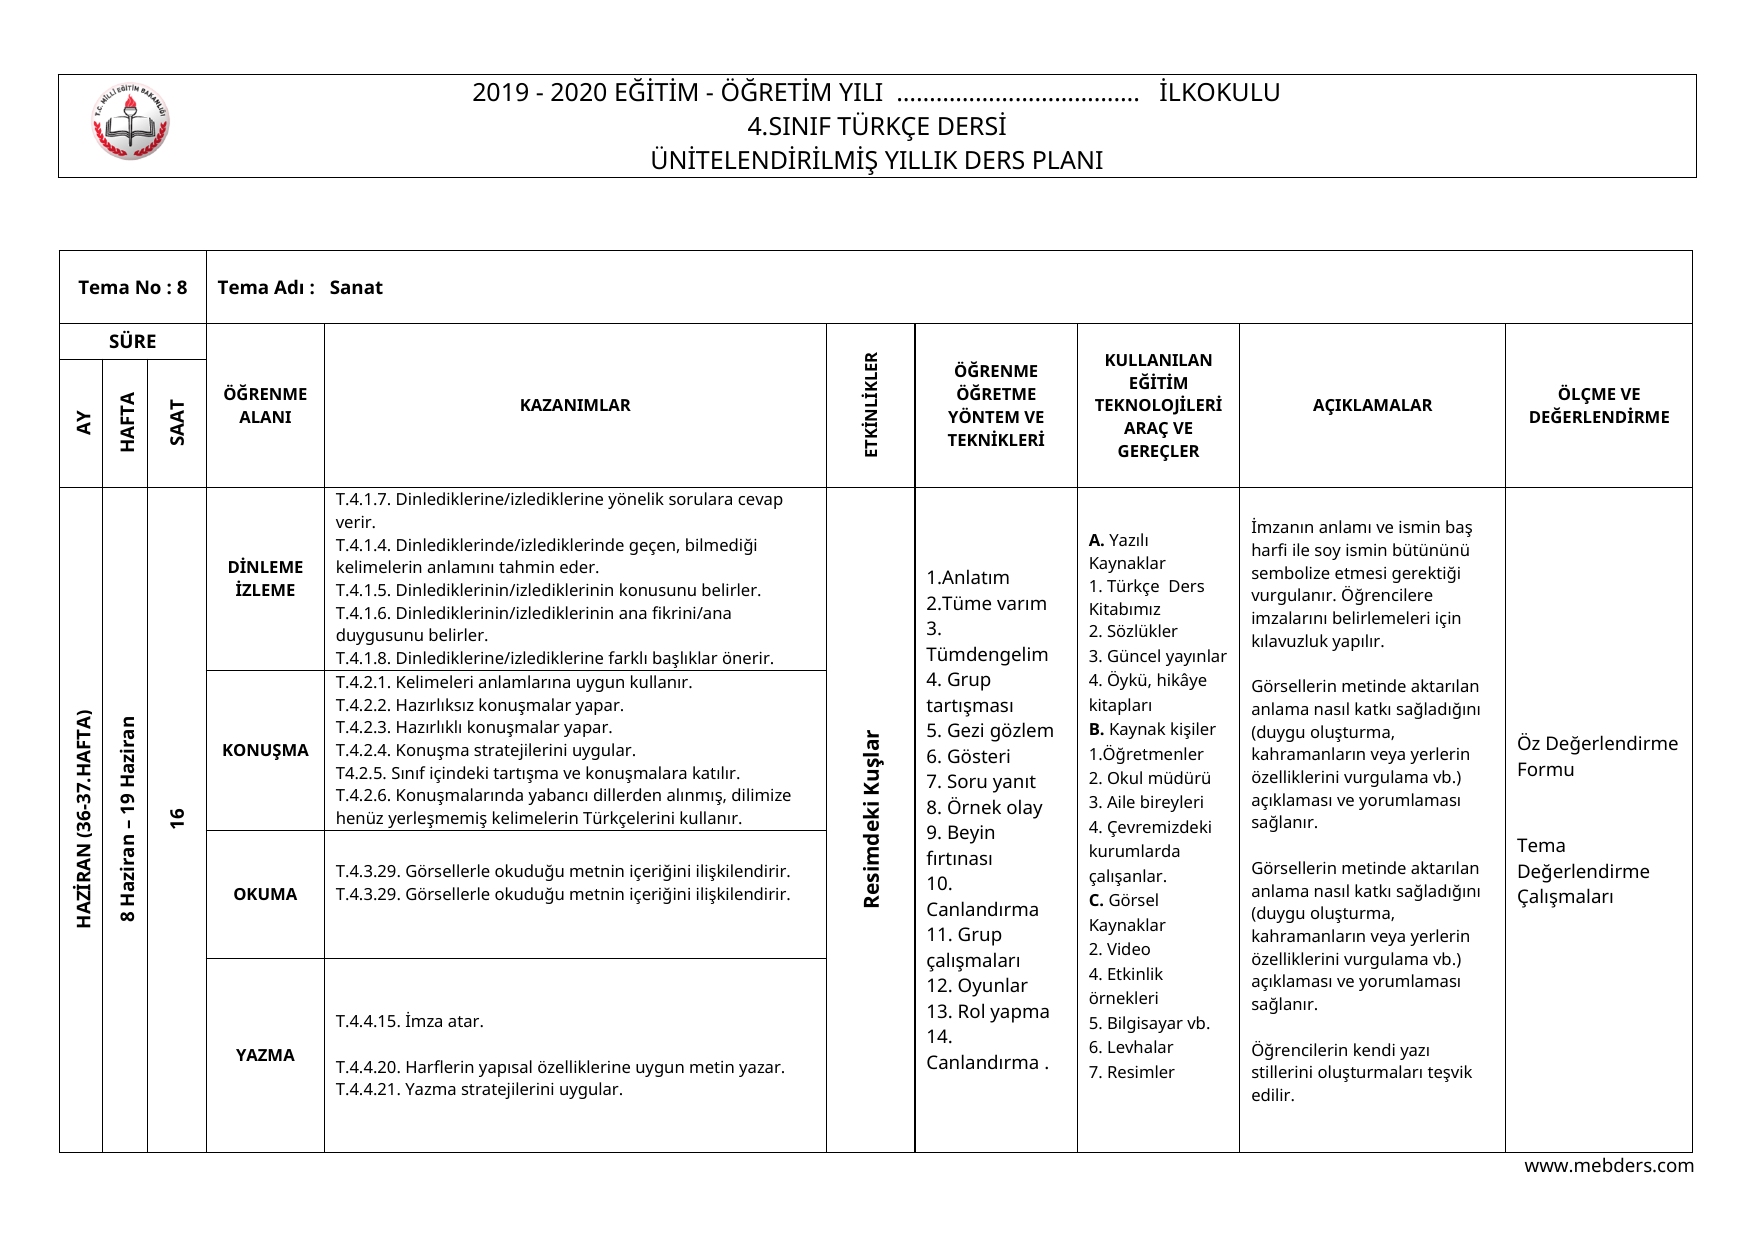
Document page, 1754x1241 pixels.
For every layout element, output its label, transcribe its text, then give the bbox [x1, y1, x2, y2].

table_cell AÇIKLAMALAR [1240, 324, 1505, 487]
table_cell HAZİRAN (36-37.HAFTA) [60, 488, 102, 1152]
table_cell İmzanın anlamı ve ismin baş harfi ile soy ismin bütününü sembolize etmesi gerektiği vurgulanır. Öğrencilere imzalarını belirlemeleri için kılavuzluk yapılır. Görsellerin metinde aktarılan anlama nasıl katkı sağladığını (duygu oluşturma, kahramanların veya yerlerin özelliklerini vurgulama vb.) açıklaması ve yorumlaması sağlanır. Görsellerin metinde aktarılan anlama nasıl katkı sağladığını (duygu oluşturma, kahramanların veya yerlerin özelliklerini vurgulama vb.) açıklaması ve yorumlaması sağlanır. Öğrencilerin kendi yazı stillerini oluşturmaları teşvik edilir. [1240, 488, 1505, 1152]
table_cell ÖLÇME VE DEĞERLENDİRME [1506, 324, 1692, 487]
table_cell ETKİNLİKLER [827, 324, 914, 487]
table_cell Öz Değerlendirme Formu Tema Değerlendirme Çalışmaları [1506, 488, 1692, 1152]
table_cell 16 [148, 488, 206, 1152]
table_cell YAZMA [207, 959, 324, 1152]
table_cell T.4.4.15. İmza atar. T.4.4.20. Harflerin yapısal özelliklerine uygun metin yazar. T.4.4.21. Yazma stratejilerini uygular. [325, 959, 826, 1152]
table_cell T.4.1.7. Dinlediklerine/izlediklerine yönelik sorulara cevap verir. T.4.1.4. Dinlediklerinde/izlediklerinde geçen, bilmediği kelimelerin anlamını tahmin eder. T.4.1.5. Dinlediklerinin/izlediklerinin konusunu belirler. T.4.1.6. Dinlediklerinin/izlediklerinin ana fikrini/ana duygusunu belirler. T.4.1.8. Dinlediklerine/izlediklerine farklı başlıklar önerir. [325, 488, 826, 669]
table_cell 8 Haziran – 19 Haziran [103, 488, 147, 1152]
table_cell T.4.3.29. Görsellerle okuduğu metnin içeriğini ilişkilendirir. T.4.3.29. Görsellerle okuduğu metnin içeriğini ilişkilendirir. [325, 831, 826, 958]
picture [85, 77, 175, 167]
table_cell HAFTA [103, 360, 147, 487]
table_cell OKUMA [207, 831, 324, 958]
table_cell SAAT [148, 360, 206, 487]
table_cell ÖĞRENME ALANI [207, 324, 324, 487]
table_cell DİNLEME İZLEME [207, 488, 324, 669]
table_cell ÖĞRENME ÖĞRETME YÖNTEM VE TEKNİKLERİ [916, 324, 1077, 487]
text www.mebders.com [59, 1153, 1695, 1178]
table_cell KONUŞMA [207, 671, 324, 829]
table_header Tema Adı : Sanat [207, 251, 1692, 323]
table_cell AY [60, 360, 102, 487]
table_header Tema No : 8 [60, 251, 206, 323]
table_cell 1.Anlatım 2.Tüme varım 3. Tümdengelim 4. Grup tartışması 5. Gezi gözlem 6. Gösteri 7. Soru yanıt 8. Örnek olay 9. Beyin fırtınası 10. Canlandırma 11. Grup çalışmaları 12. Oyunlar 13. Rol yapma 14. Canlandırma . [916, 488, 1077, 1152]
table_cell KAZANIMLAR [325, 324, 826, 487]
table_cell KULLANILAN EĞİTİM TEKNOLOJİLERİ ARAÇ VE GEREÇLER [1078, 324, 1239, 487]
table_cell A. Yazılı Kaynaklar 1. Türkçe Ders Kitabımız 2. Sözlükler 3. Güncel yayınlar 4. Öykü, hikâye kitapları B. Kaynak kişiler 1.Öğretmenler 2. Okul müdürü 3. Aile bireyleri 4. Çevremizdeki kurumlarda çalışanlar. C. Görsel Kaynaklar 2. Video 4. Etkinlik örnekleri 5. Bilgisayar vb. 6. Levhalar 7. Resimler [1078, 488, 1239, 1152]
table_cell Resimdeki Kuşlar [827, 488, 914, 1152]
table_cell T.4.2.1. Kelimeleri anlamlarına uygun kullanır. T.4.2.2. Hazırlıksız konuşmalar yapar. T.4.2.3. Hazırlıklı konuşmalar yapar. T.4.2.4. Konuşma stratejilerini uygular. T4.2.5. Sınıf içindeki tartışma ve konuşmalara katılır. T.4.2.6. Konuşmalarında yabancı dillerden alınmış, dilimize henüz yerleşmemiş kelimelerin Türkçelerini kullanır. [325, 671, 826, 829]
table_cell SÜRE [60, 324, 206, 358]
